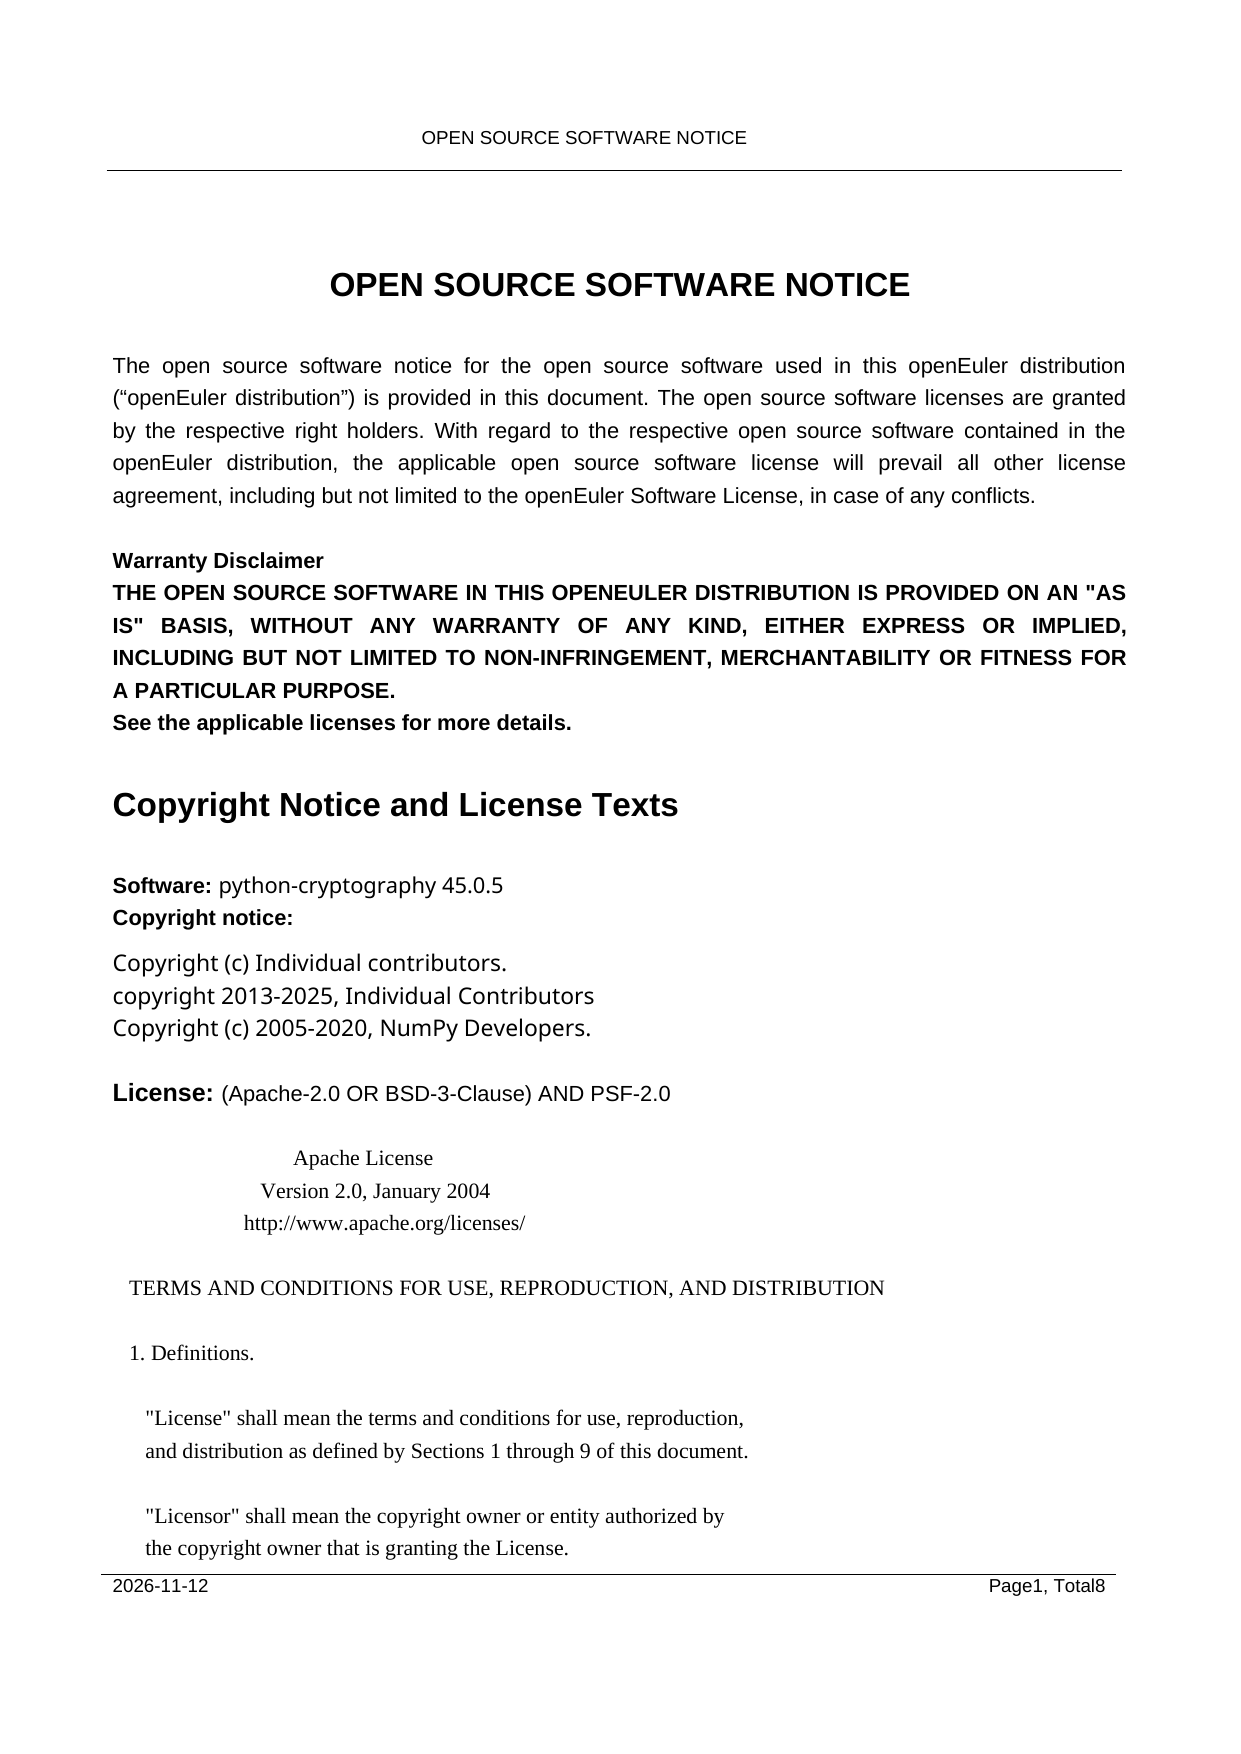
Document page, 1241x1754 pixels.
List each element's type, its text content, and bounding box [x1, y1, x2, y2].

text OPEN SOURCE SOFTWARE NOTICE [112, 251, 1128, 316]
text Copyright Notice and License Texts [112, 771, 1128, 836]
text Copyright (c) Individual contributors. copyright 2013-2025, Individual Contributors Copyright (c) 2005-2020, NumPy Developers. [112, 947, 1128, 1077]
text Copyright notice: [112, 901, 1128, 934]
title Software: python-cryptography 45.0.5 [112, 869, 1128, 901]
text THE OPEN SOURCE SOFTWARE IN THIS OPENEULER DISTRIBUTION IS PROVIDED ON AN "AS IS" BASIS, WITHOUT ANY WARRANTY OF ANY KIND, EITHER EXPRESS OR IMPLIED, INCLUDING BUT NOT LIMITED TO NON-INFRINGEMENT, MERCHANTABILITY OR FITNESS FOR A PARTICULAR PURPOSE. See the applicable licenses for more details. [112, 576, 1128, 739]
text The open source software notice for the open source software used in this openEuler distribution (“openEuler distribution”) is provided in this document. The open source software licenses are granted by the respective right holders. With regard to the respective open source software contained in the openEuler distribution, the applicable open source software license will prevail all other license agreement, including but not limited to the openEuler Software License, in case of any conflicts. [112, 349, 1128, 511]
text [112, 1109, 1128, 1564]
text Warranty Disclaimer [112, 544, 1128, 576]
text License: (Apache-2.0 OR BSD-3-Clause) AND PSF-2.0 [112, 1077, 1128, 1109]
